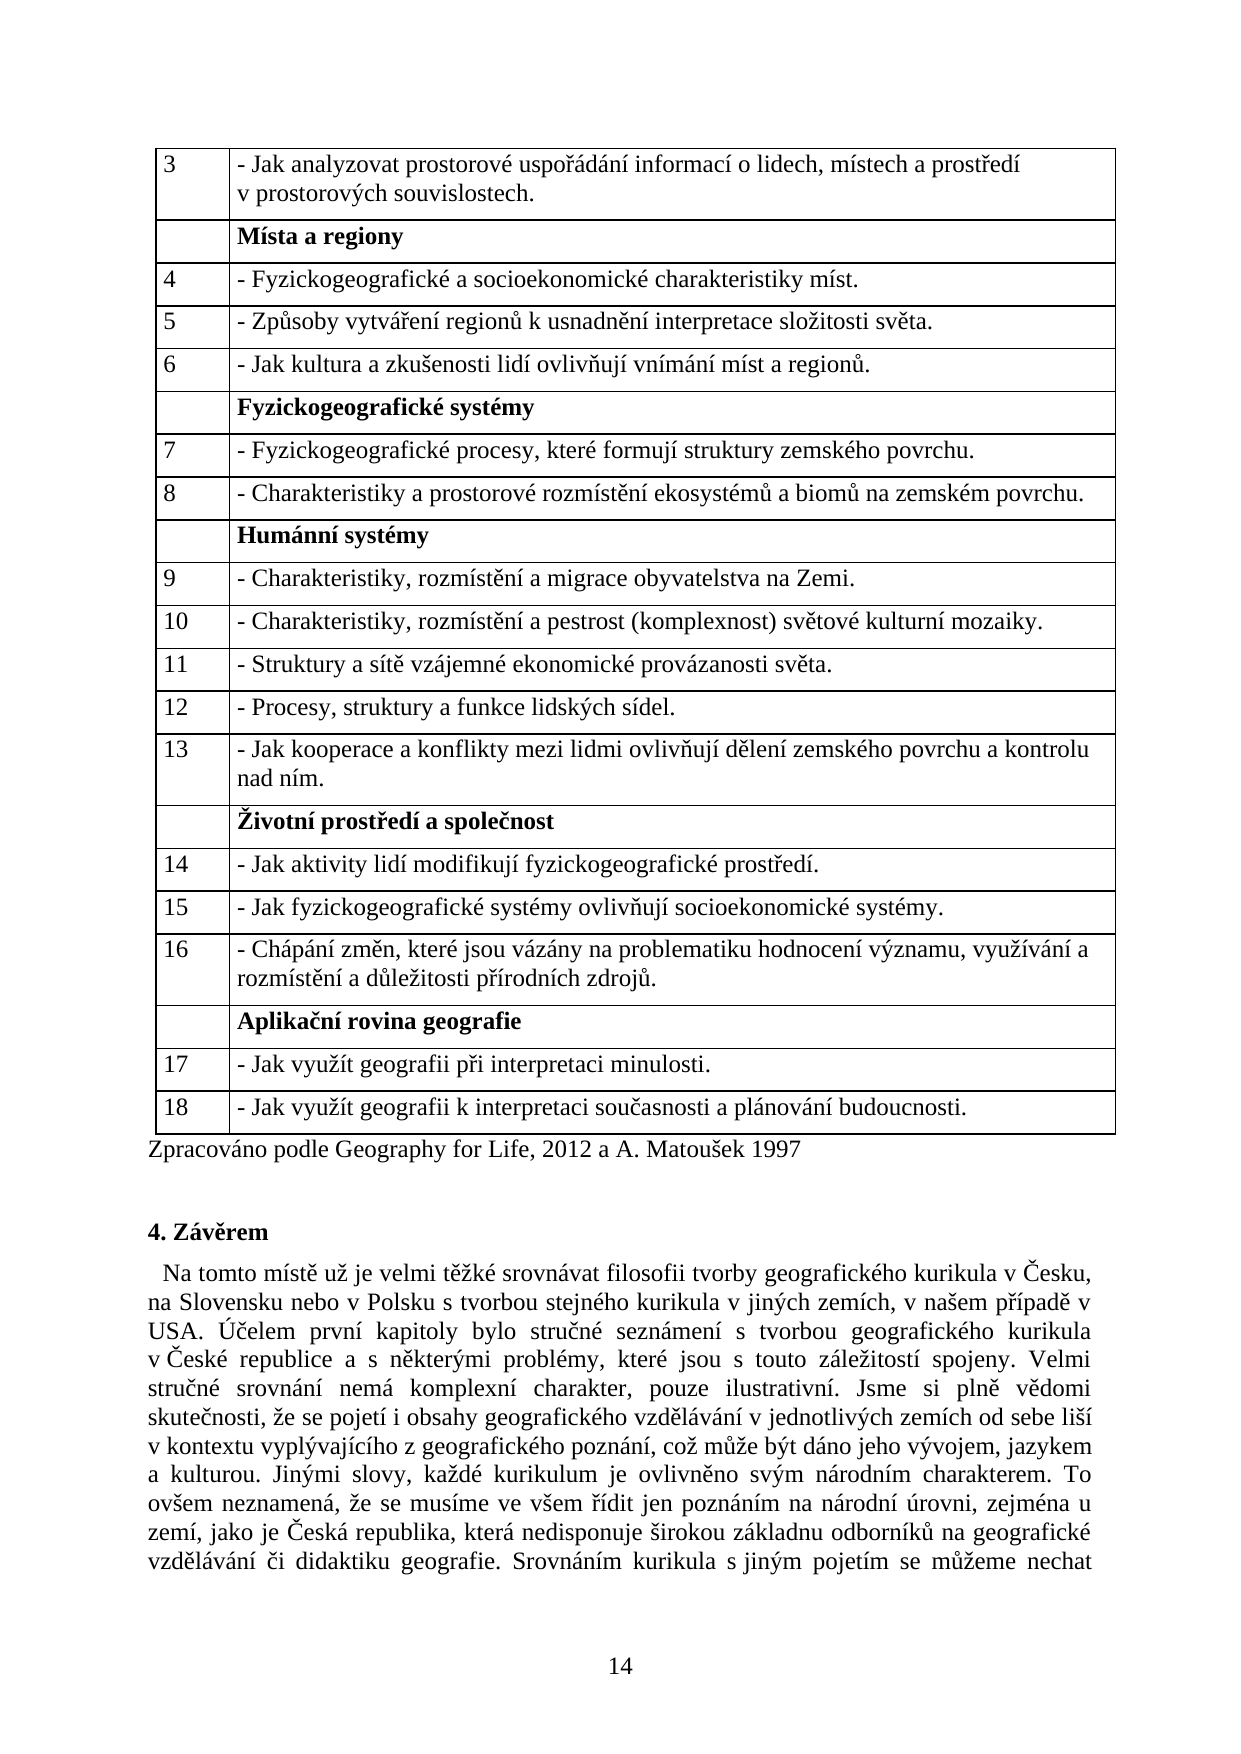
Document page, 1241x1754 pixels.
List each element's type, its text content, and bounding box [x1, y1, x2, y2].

table_cell - Fyzickogeografické procesy, které formují struktury zemského povrchu. [230, 435, 1115, 476]
table_cell - Způsoby vytváření regionů k usnadnění interpretace složitosti světa. [230, 307, 1115, 348]
table_cell Životní prostředí a společnost [230, 806, 1115, 847]
table_cell 17 [157, 1049, 229, 1090]
table_cell [157, 392, 229, 433]
table_cell [157, 521, 229, 562]
table_cell - Procesy, struktury a funkce lidských sídel. [230, 692, 1115, 733]
table_cell 12 [157, 692, 229, 733]
table_cell Místa a regiony [230, 221, 1115, 262]
table_cell [157, 1006, 229, 1047]
table_cell 4 [157, 264, 229, 305]
table_cell 14 [157, 849, 229, 890]
table_cell - Jak využít geografii k interpretaci současnosti a plánování budoucnosti. [230, 1092, 1115, 1133]
table_cell 3 [157, 149, 229, 219]
table_cell 13 [157, 735, 229, 804]
text 4. Závěrem [148, 1217, 1092, 1246]
table_cell - Jak využít geografii při interpretaci minulosti. [230, 1049, 1115, 1090]
table_cell - Jak kooperace a konflikty mezi lidmi ovlivňují dělení zemského povrchu a kontrolu nad ním. [230, 735, 1115, 804]
table_cell - Jak kultura a zkušenosti lidí ovlivňují vnímání míst a regionů. [230, 349, 1115, 391]
table_cell 10 [157, 606, 229, 647]
table_cell - Jak analyzovat prostorové uspořádání informací o lidech, místech a prostředí v prostorových souvislostech. [230, 149, 1115, 219]
table_cell - Jak aktivity lidí modifikují fyzickogeografické prostředí. [230, 849, 1115, 890]
table_cell 18 [157, 1092, 229, 1133]
table_cell - Struktury a sítě vzájemné ekonomické provázanosti světa. [230, 649, 1115, 690]
table_cell Humánní systémy [230, 521, 1115, 562]
table_cell - Charakteristiky, rozmístění a pestrost (komplexnost) světové kulturní mozaiky. [230, 606, 1115, 647]
table_cell Fyzickogeografické systémy [230, 392, 1115, 433]
table_cell 5 [157, 307, 229, 348]
table_cell 8 [157, 478, 229, 519]
table_cell - Charakteristiky, rozmístění a migrace obyvatelstva na Zemi. [230, 563, 1115, 604]
table_cell - Fyzickogeografické a socioekonomické charakteristiky míst. [230, 264, 1115, 305]
table_cell - Chápání změn, které jsou vázány na problematiku hodnocení významu, využívání a rozmístění a důležitosti přírodních zdrojů. [230, 935, 1115, 1004]
text Zpracováno podle Geography for Life, 2012 a A. Matoušek 1997 [148, 1134, 1092, 1163]
table_cell 6 [157, 349, 229, 391]
table_cell 11 [157, 649, 229, 690]
table_cell [157, 221, 229, 262]
table_cell Aplikační rovina geografie [230, 1006, 1115, 1047]
table_cell 15 [157, 892, 229, 933]
table_cell 16 [157, 935, 229, 1004]
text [148, 1258, 1092, 1574]
table_cell - Charakteristiky a prostorové rozmístění ekosystémů a biomů na zemském povrchu. [230, 478, 1115, 519]
table_cell - Jak fyzickogeografické systémy ovlivňují socioekonomické systémy. [230, 892, 1115, 933]
table_cell 9 [157, 563, 229, 604]
table_cell [157, 806, 229, 847]
table_cell 7 [157, 435, 229, 476]
